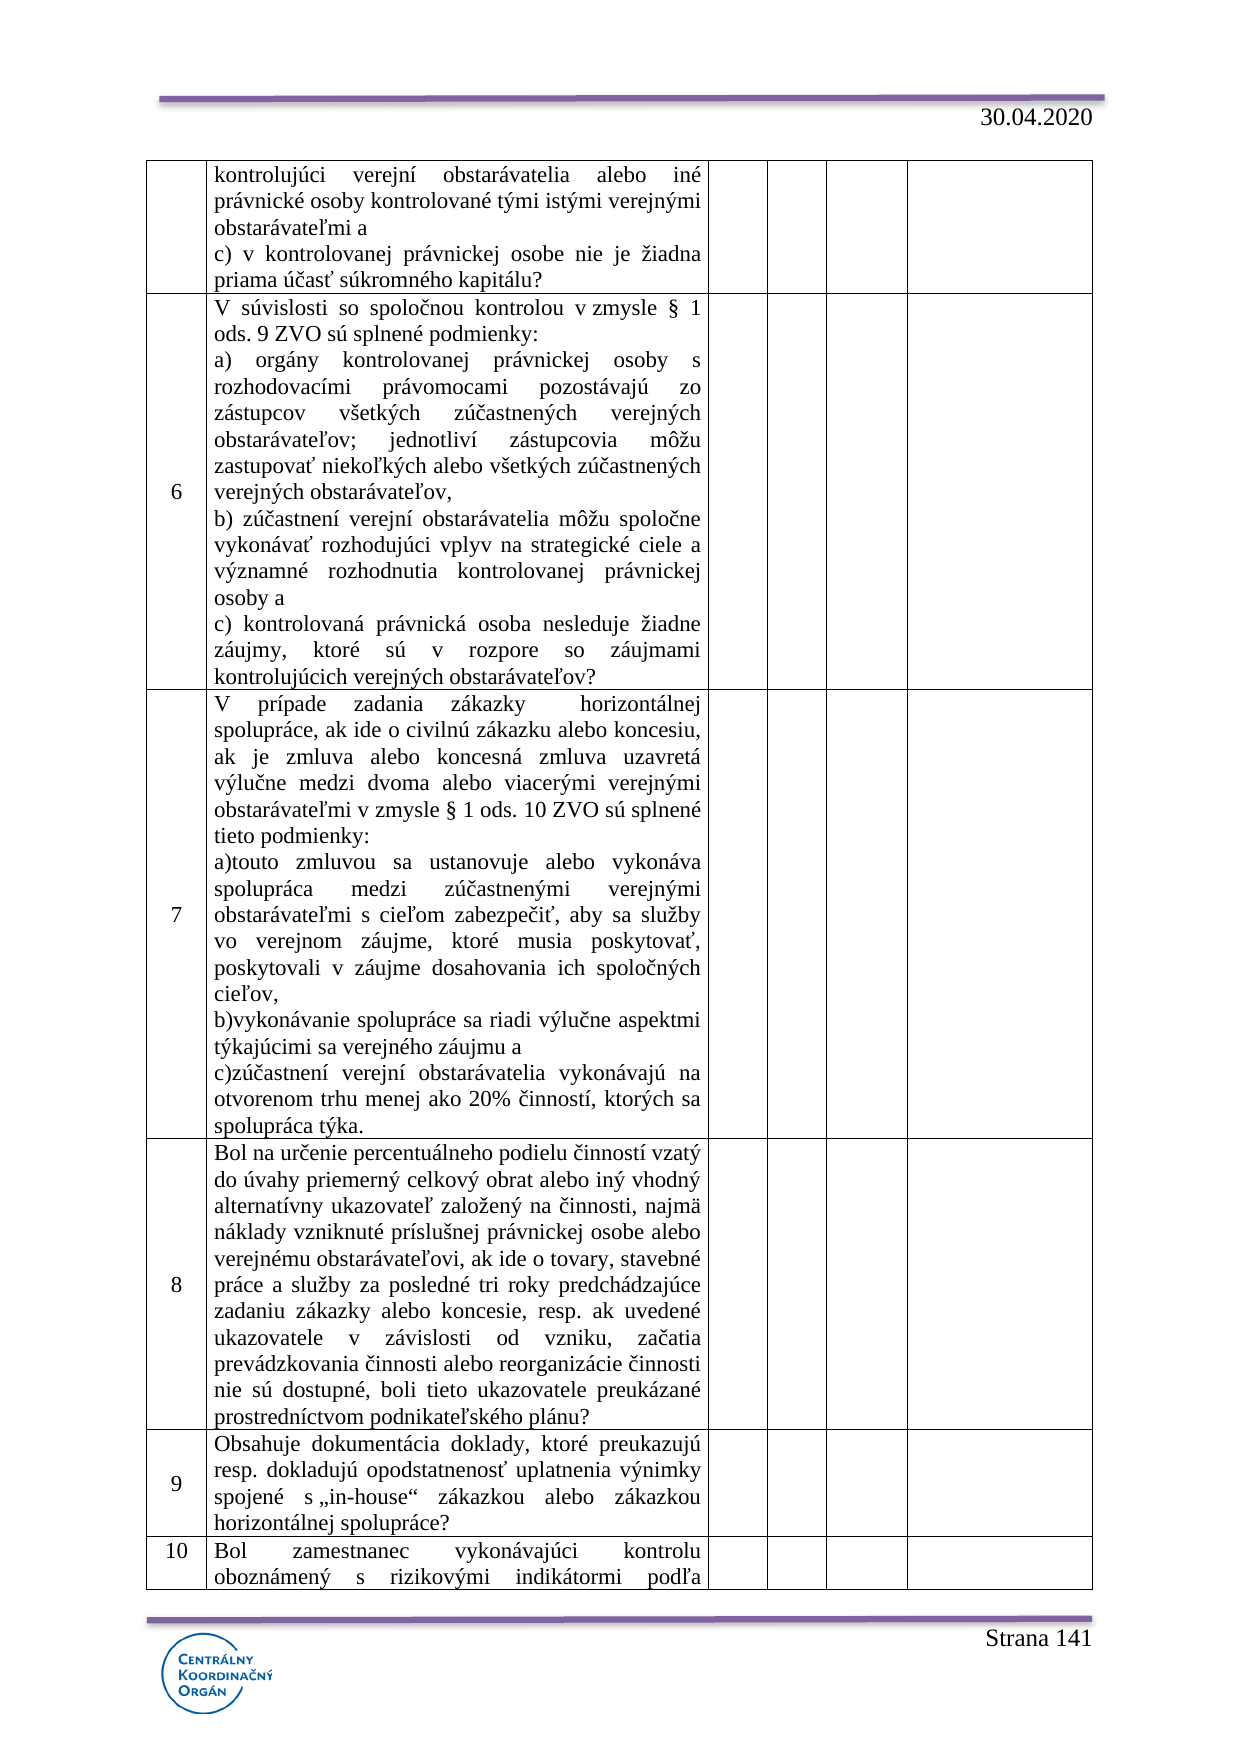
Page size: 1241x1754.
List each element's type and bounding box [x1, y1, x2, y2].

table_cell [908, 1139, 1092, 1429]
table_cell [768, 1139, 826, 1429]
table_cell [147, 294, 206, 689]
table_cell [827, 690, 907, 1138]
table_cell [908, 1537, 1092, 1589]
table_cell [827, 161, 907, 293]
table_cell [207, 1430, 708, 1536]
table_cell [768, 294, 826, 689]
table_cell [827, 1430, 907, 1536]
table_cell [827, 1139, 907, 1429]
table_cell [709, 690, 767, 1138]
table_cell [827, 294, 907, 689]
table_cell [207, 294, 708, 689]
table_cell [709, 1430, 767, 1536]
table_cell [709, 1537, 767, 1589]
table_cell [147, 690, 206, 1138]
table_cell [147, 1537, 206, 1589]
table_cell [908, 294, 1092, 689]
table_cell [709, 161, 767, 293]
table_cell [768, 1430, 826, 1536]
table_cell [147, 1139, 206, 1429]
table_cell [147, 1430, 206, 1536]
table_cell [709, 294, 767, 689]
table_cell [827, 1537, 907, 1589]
picture [159, 1631, 272, 1713]
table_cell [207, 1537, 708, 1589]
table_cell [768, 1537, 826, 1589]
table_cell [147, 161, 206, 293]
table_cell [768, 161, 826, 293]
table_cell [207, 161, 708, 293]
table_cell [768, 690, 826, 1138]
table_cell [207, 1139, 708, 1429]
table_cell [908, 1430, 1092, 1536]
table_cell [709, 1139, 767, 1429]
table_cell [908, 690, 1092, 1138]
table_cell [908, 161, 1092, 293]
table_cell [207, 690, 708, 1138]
